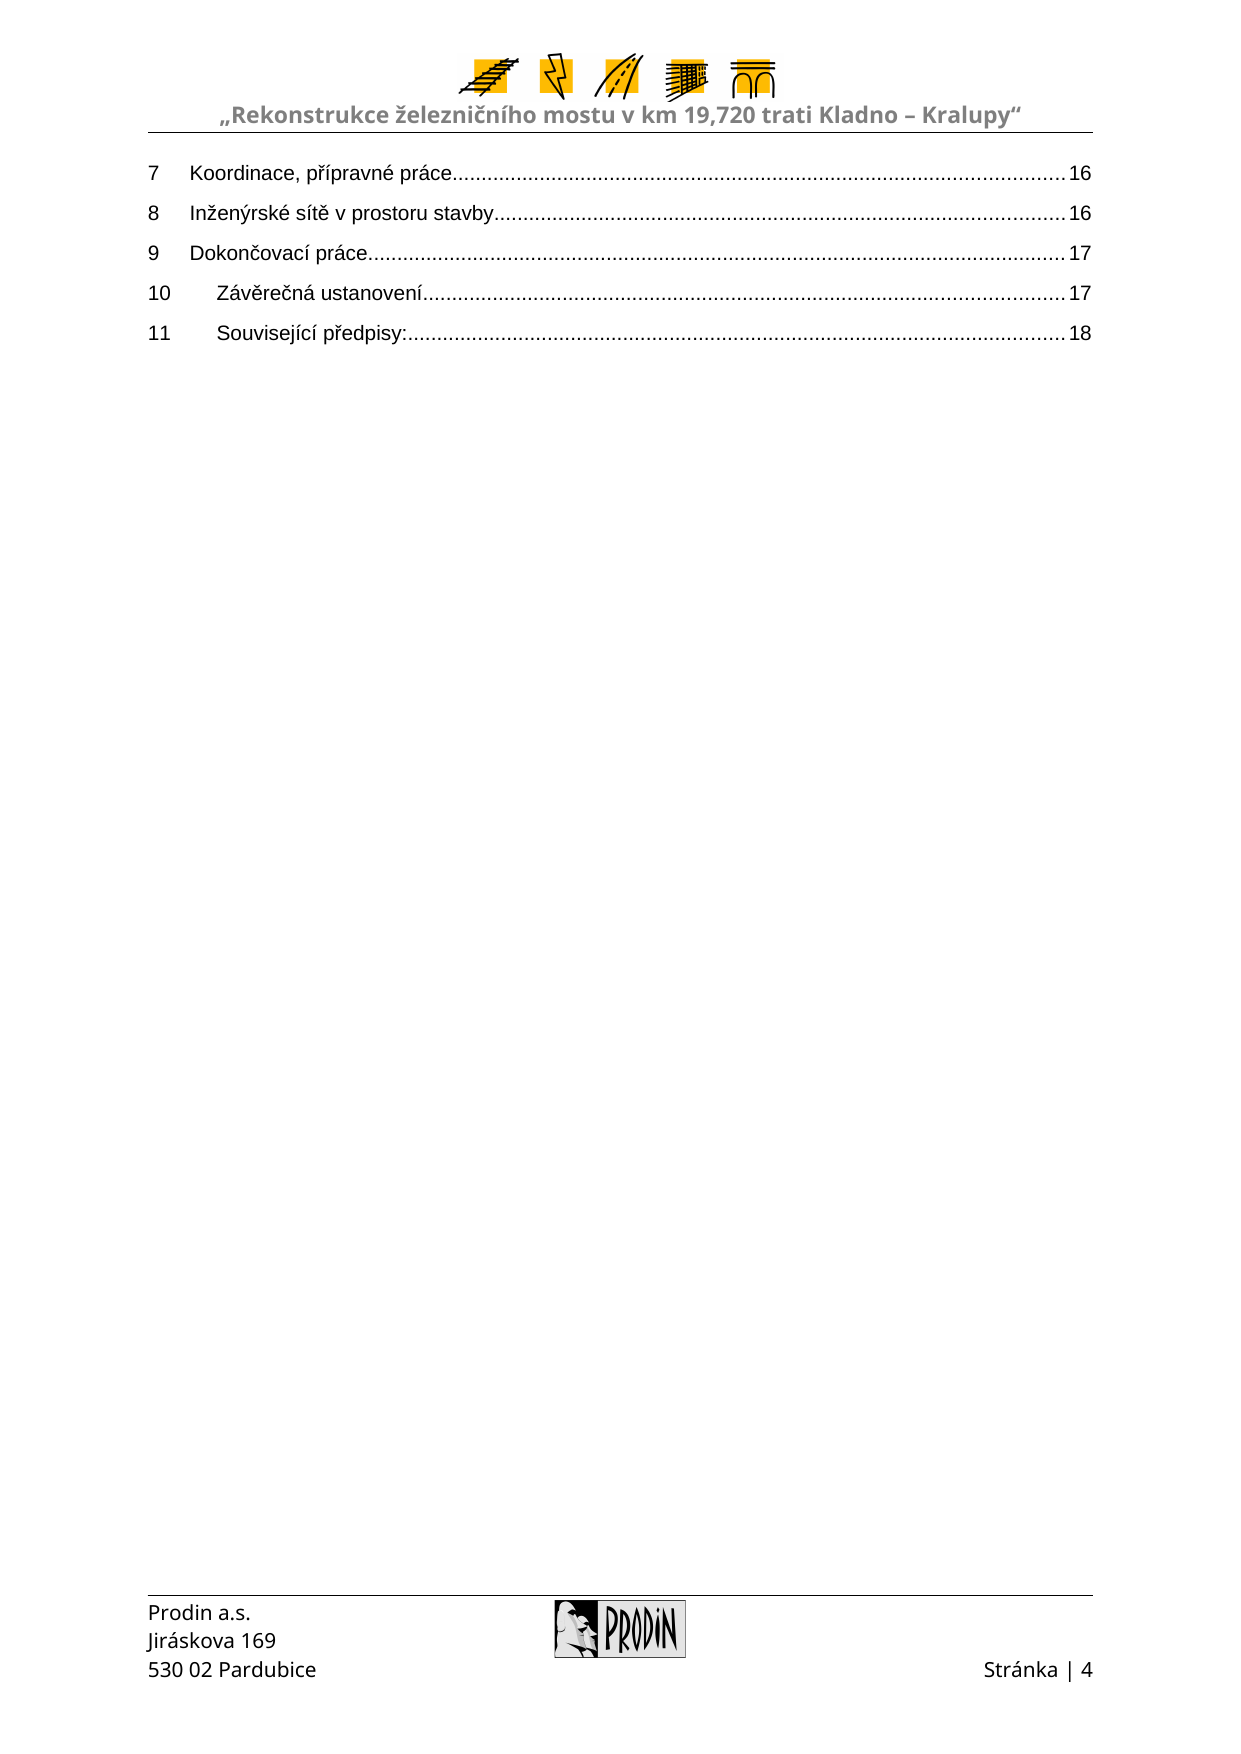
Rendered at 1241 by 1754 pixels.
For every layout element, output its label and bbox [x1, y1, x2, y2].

picture [456, 53, 784, 102]
picture [554, 1600, 686, 1658]
